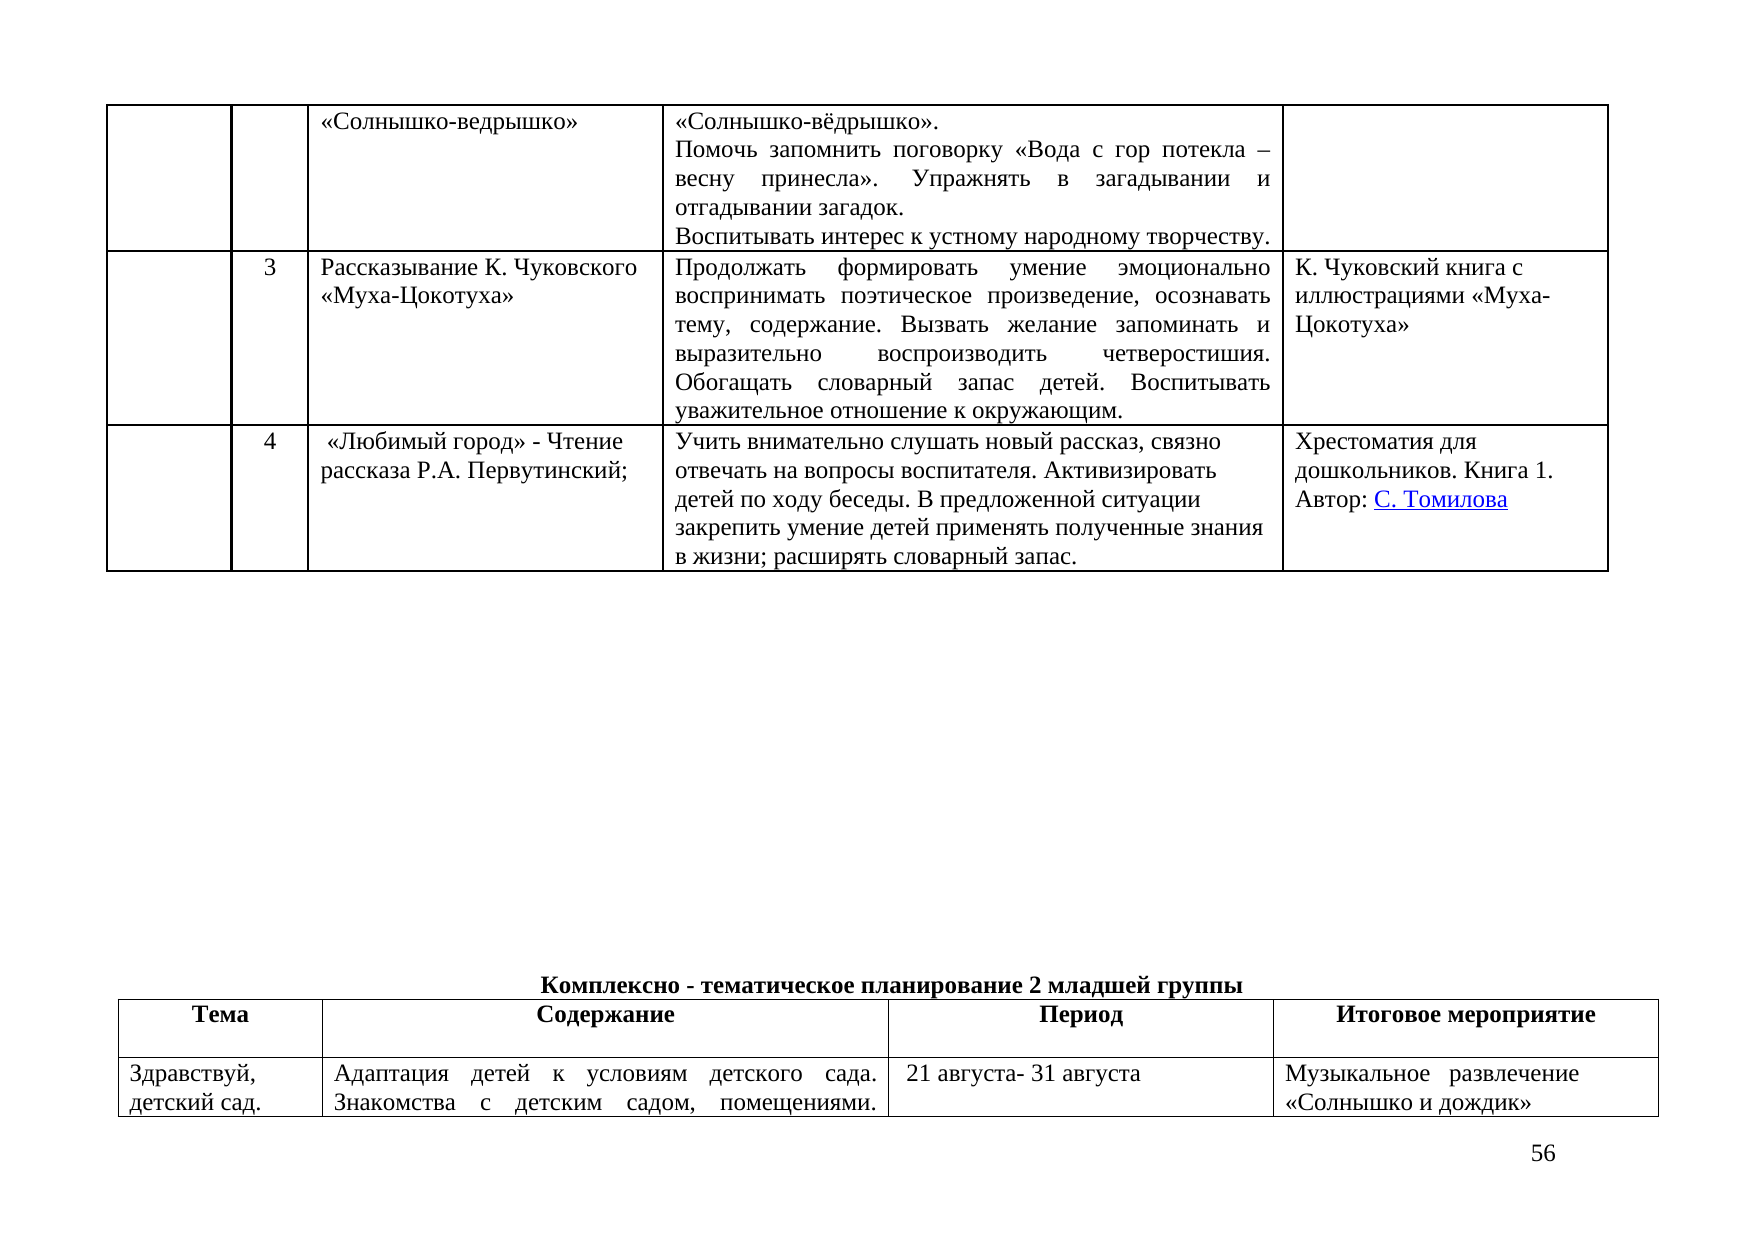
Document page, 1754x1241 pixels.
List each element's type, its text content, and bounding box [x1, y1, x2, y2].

table_cell [108, 426, 230, 570]
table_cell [119, 1058, 322, 1116]
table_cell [323, 1058, 888, 1116]
table_cell Продолжать формировать умение эмоционально воспринимать поэтическое произведение, осознавать тему, содержание. Вызвать желание запоминать и выразительно воспроизводить четверостишия. Обогащать словарный запас детей. Воспитывать уважительное отношение к окружающим. [664, 252, 1282, 424]
table_cell Рассказывание К. Чуковского «Муха-Цокотуха» [309, 252, 662, 424]
table_cell Учить внимательно слушать новый рассказ, связно отвечать на вопросы воспитателя. Активизировать детей по ходу беседы. В предложенной ситуации закрепить умение детей применять полученные знания в жизни; расширять словарный запас. [664, 426, 1282, 570]
table_cell Хрестоматия для дошкольников. Книга 1. Автор: С. Томилова [1284, 426, 1607, 570]
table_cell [1284, 106, 1607, 249]
table_cell «Любимый город» - Чтение рассказа Р.А. Первутинский; [309, 426, 662, 570]
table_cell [309, 106, 662, 249]
text Комплексно - тематическое планирование 2 младшей группы [118, 970, 1665, 998]
table_cell 2 [233, 106, 307, 249]
table_header Период [889, 1000, 1273, 1057]
table_cell [108, 106, 230, 249]
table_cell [664, 106, 1282, 249]
table_header Итоговое мероприятие [1274, 1000, 1658, 1057]
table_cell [1274, 1058, 1658, 1116]
table_cell 3 [233, 252, 307, 424]
table_cell К. Чуковский книга с иллюстрациями «Муха-Цокотуха» [1284, 252, 1607, 424]
table_header Тема [119, 1000, 322, 1057]
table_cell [889, 1058, 1273, 1116]
table_header Содержание [323, 1000, 888, 1057]
table_cell 4 [233, 426, 307, 570]
table_cell [108, 252, 230, 424]
